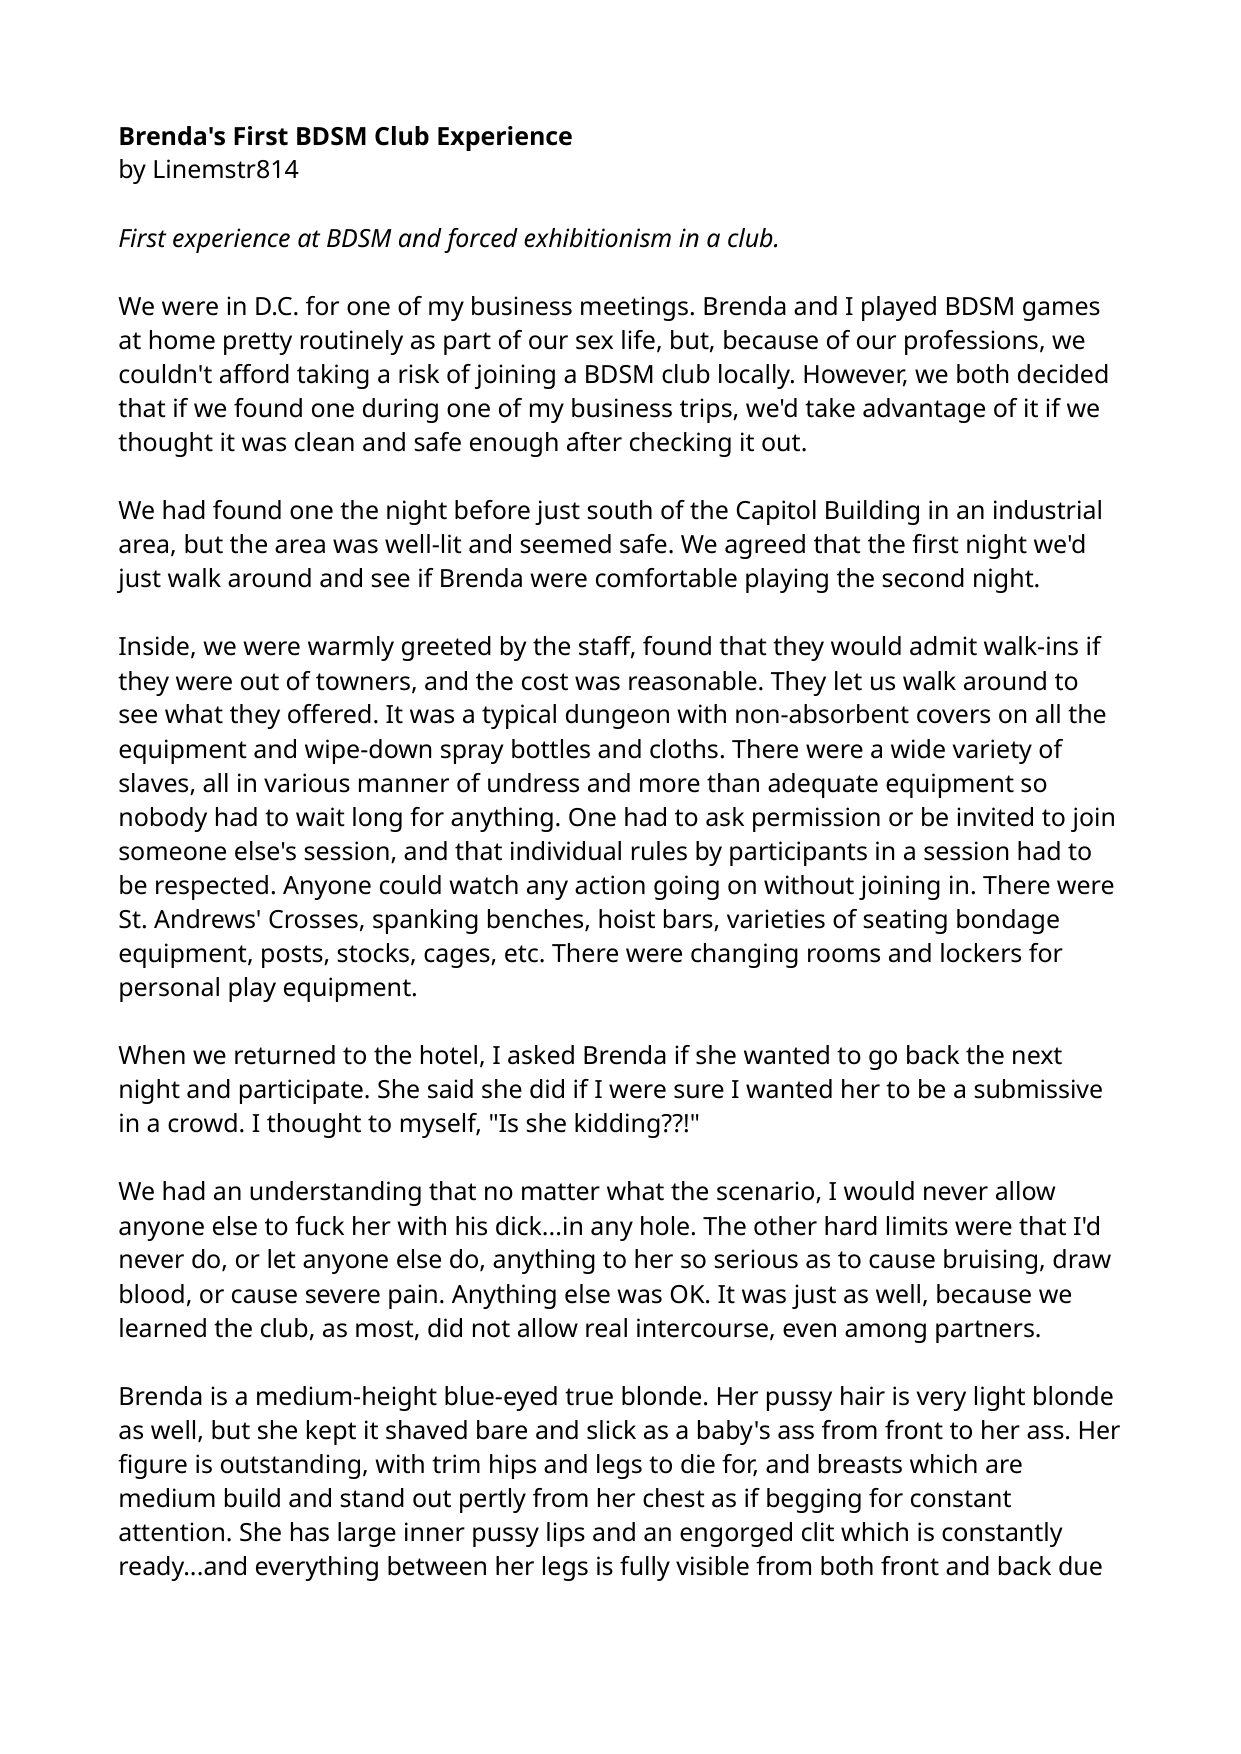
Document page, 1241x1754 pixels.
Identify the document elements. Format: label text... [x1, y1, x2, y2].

text by Linemstr814 [118, 152, 1122, 186]
text We were in D.C. for one of my business meetings. Brenda and I played BDSM games at home pretty routinely as part of our sex life, but, because of our professions, we couldn't afford taking a risk of joining a BDSM club locally. However, we both decided that if we found one during one of my business trips, we'd take advantage of it if we thought it was clean and safe enough after checking it out. [118, 288, 1122, 459]
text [118, 1378, 1122, 1583]
text We had found one the night before just south of the Capitol Building in an industrial area, but the area was well-lit and seemed safe. We agreed that the first night we'd just walk around and see if Brenda were comfortable playing the second night. [118, 493, 1122, 595]
text We had an understanding that no matter what the scenario, I would never allow anyone else to fuck her with his dick...in any hole. The other hard limits were that I'd never do, or let anyone else do, anything to her so serious as to cause bruising, draw blood, or cause severe pain. Anything else was OK. It was just as well, because we learned the club, as most, did not allow real intercourse, even among partners. [118, 1174, 1122, 1344]
text First experience at BDSM and forced exhibitionism in a club. [118, 220, 1122, 254]
text Brenda's First BDSM Club Experience [118, 118, 1122, 152]
text Inside, we were warmly greeted by the staff, found that they would admit walk-ins if they were out of towners, and the cost was reasonable. They let us walk around to see what they offered. It was a typical dungeon with non-absorbent covers on all the equipment and wipe-down spray bottles and cloths. There were a wide variety of slaves, all in various manner of undress and more than adequate equipment so nobody had to wait long for anything. One had to ask permission or be invited to join someone else's session, and that individual rules by participants in a session had to be respected. Anyone could watch any action going on without joining in. There were St. Andrews' Crosses, spanking benches, hoist bars, varieties of seating bondage equipment, posts, stocks, cages, etc. There were changing rooms and lockers for personal play equipment. [118, 629, 1122, 1004]
text When we returned to the hotel, I asked Brenda if she wanted to go back the next night and participate. She said she did if I were sure I wanted her to be a submissive in a crowd. I thought to myself, "Is she kidding??!" [118, 1038, 1122, 1140]
